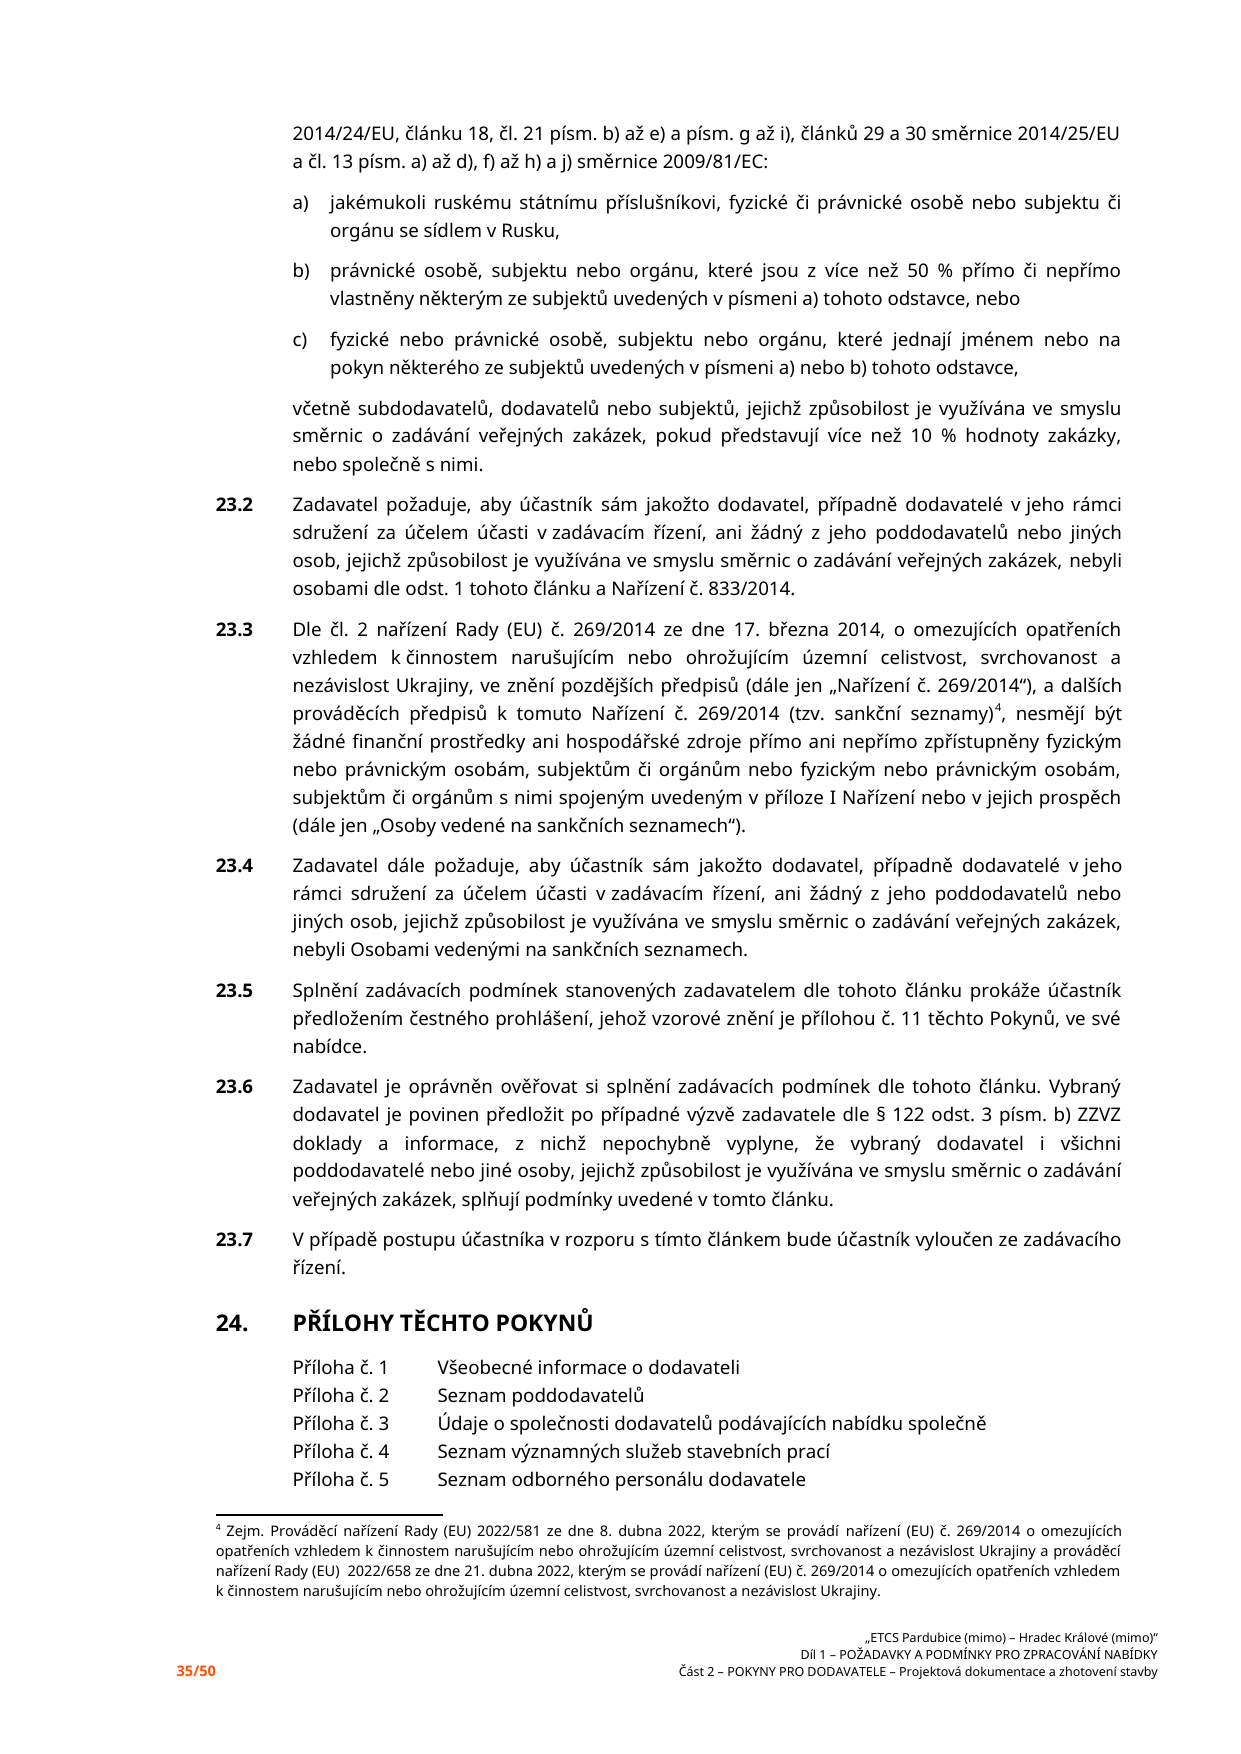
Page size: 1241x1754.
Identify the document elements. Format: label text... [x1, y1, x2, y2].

text Příloha č. 5 Seznam odborného personálu dodavatele [292, 1466, 1122, 1492]
text Splnění zadávacích podmínek stanovených zadavatelem dle tohoto článku prokáže účastník předložením čestného prohlášení, jehož vzorové znění je přílohou č. 11 těchto Pokynů, ve své nabídce. [216, 977, 1122, 1059]
text Zadavatel požaduje, aby účastník sám jakožto dodavatel, případně dodavatelé v jeho rámci sdružení za účelem účasti v zadávacím řízení, ani žádný z jeho poddodavatelů nebo jiných osob, jejichž způsobilost je využívána ve smyslu směrnic o zadávání veřejných zakázek, nebyli osobami dle odst. 1 tohoto článku a Nařízení č. 833/2014. [216, 491, 1122, 601]
text Zadavatel dále požaduje, aby účastník sám jakožto dodavatel, případně dodavatelé v jeho rámci sdružení za účelem účasti v zadávacím řízení, ani žádný z jeho poddodavatelů nebo jiných osob, jejichž způsobilost je využívána ve smyslu směrnic o zadávání veřejných zakázek, nebyli Osobami vedenými na sankčních seznamech. [216, 853, 1122, 962]
text Dle čl. 2 nařízení Rady (EU) č. 269/2014 ze dne 17. března 2014, o omezujících opatřeních vzhledem k činnostem narušujícím nebo ohrožujícím územní celistvost, svrchovanost a nezávislost Ukrajiny, ve znění pozdějších předpisů (dále jen „Nařízení č. 269/2014“), a dalších prováděcích předpisů k tomuto Nařízení č. 269/2014 (tzv. sankční seznamy), nesmějí být žádné finanční prostředky ani hospodářské zdroje přímo ani nepřímo zpřístupněny fyzickým nebo právnickým osobám, subjektům či orgánům nebo fyzickým nebo právnickým osobám, subjektům či orgánům s nimi spojeným uvedeným v příloze I Nařízení nebo v jejich prospěch (dále jen „Osoby vedené na sankčních seznamech“). [216, 616, 1122, 838]
text Příloha č. 1 Všeobecné informace o dodavateli [292, 1354, 1122, 1380]
text Zadavatel je oprávněn ověřovat si splnění zadávacích podmínek dle tohoto článku. Vybraný dodavatel je povinen předložit po případné výzvě zadavatele dle § 122 odst. 3 písm. b) ZZVZ doklady a informace, z nichž nepochybně vyplyne, že vybraný dodavatel i všichni poddodavatelé nebo jiné osoby, jejichž způsobilost je využívána ve smyslu směrnic o zadávání veřejných zakázek, splňují podmínky uvedené v tomto článku. [216, 1074, 1122, 1211]
list včetně subdodavatelů, dodavatelů nebo subjektů, jejichž způsobilost je využívána ve smyslu směrnic o zadávání veřejných zakázek, pokud představují více než 10 % hodnoty zakázky, nebo společně s nimi. [292, 395, 1122, 476]
list právnické osobě, subjektu nebo orgánu, které jsou z více než 50 % přímo či nepřímo vlastněny některým ze subjektů uvedených v písmeni a) tohoto odstavce, nebo [292, 258, 1122, 311]
text Příloha č. 2 Seznam poddodavatelů [292, 1382, 1122, 1408]
text V případě postupu účastníka v rozporu s tímto článkem bude účastník vyloučen ze zadávacího řízení. [216, 1226, 1122, 1280]
text Příloha č. 3 Údaje o společnosti dodavatelů podávajících nabídku společně [292, 1410, 1122, 1436]
text Příloha č. 4 Seznam významných služeb stavebních prací [292, 1438, 1122, 1464]
list fyzické nebo právnické osobě, subjektu nebo orgánu, které jednají jménem nebo na pokyn některého ze subjektů uvedených v písmeni a) nebo b) tohoto odstavce, [292, 326, 1122, 380]
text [216, 121, 1122, 174]
list jakémukoli ruskému státnímu příslušníkovi, fyzické či právnické osobě nebo subjektu či orgánu se sídlem v Rusku, [292, 189, 1122, 243]
text PŘÍLOHY TĚCHTO POKYNŮ [216, 1307, 1122, 1339]
